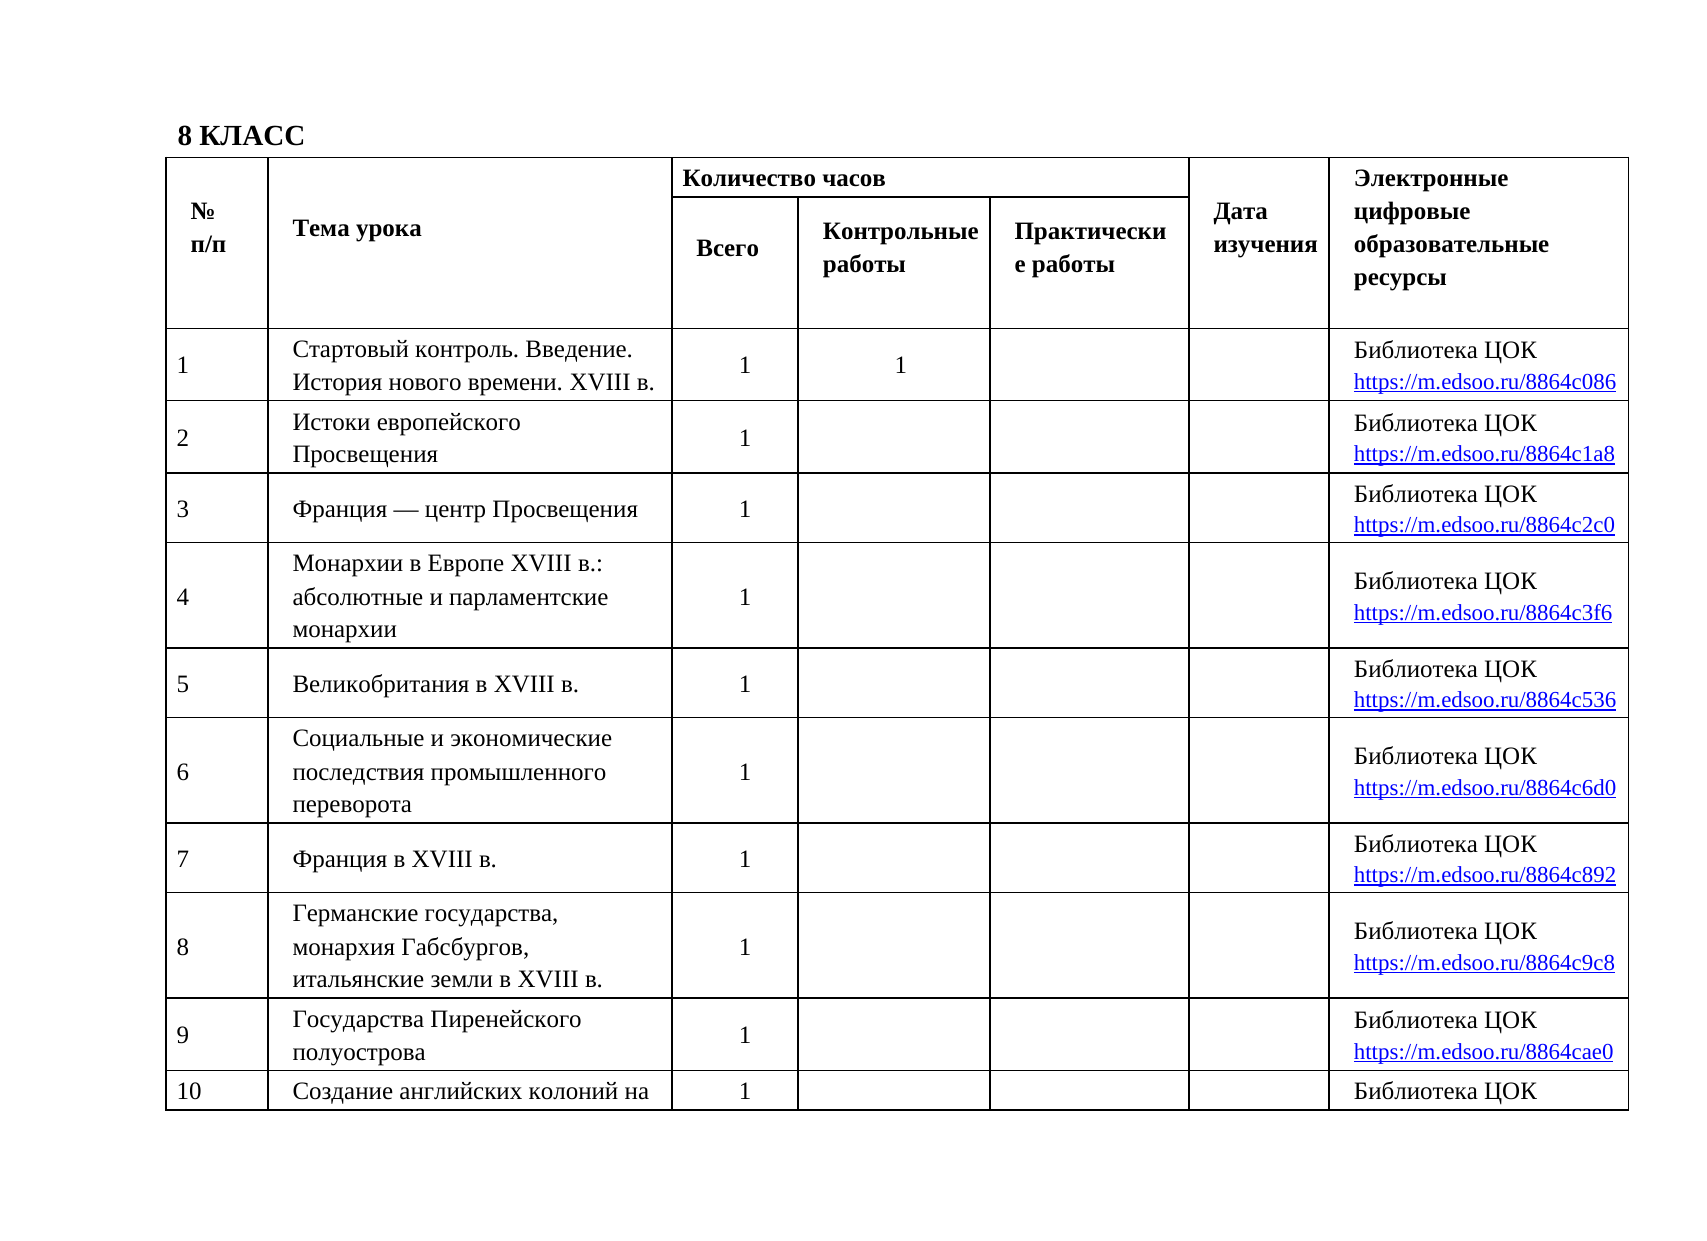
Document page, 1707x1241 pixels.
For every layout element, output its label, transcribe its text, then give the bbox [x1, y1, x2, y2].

table_cell 1 [673, 893, 797, 997]
table_cell 5 [167, 649, 267, 717]
table_cell [799, 824, 989, 892]
table_cell Библиотека ЦОК https://m.edsoo.ru/8864cae0 [1330, 999, 1628, 1069]
table_cell [799, 649, 989, 717]
table_cell Монархии в Европе XVIII в.: абсолютные и парламентские монархии [269, 543, 671, 647]
table_cell Библиотека ЦОК https://m.edsoo.ru/8864c6d0 [1330, 718, 1628, 822]
table_cell [799, 999, 989, 1069]
table_cell Библиотека ЦОК https://m.edsoo.ru/8864c1a8 [1330, 401, 1628, 472]
table_cell [799, 401, 989, 472]
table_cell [1330, 1071, 1628, 1109]
table_cell 9 [167, 999, 267, 1069]
table_cell [799, 1071, 989, 1109]
table_cell Библиотека ЦОК https://m.edsoo.ru/8864c086 [1330, 329, 1628, 400]
table_cell [1190, 999, 1328, 1069]
table_cell 1 [673, 543, 797, 647]
table_cell [1190, 1071, 1328, 1109]
table_cell Библиотека ЦОК https://m.edsoo.ru/8864c3f6 [1330, 543, 1628, 647]
table_cell 10 [167, 1071, 267, 1109]
table_cell 1 [673, 824, 797, 892]
table_cell 1 [167, 329, 267, 400]
table_cell Стартовый контроль. Введение. История нового времени. XVIII в. [269, 329, 671, 400]
table_cell [991, 649, 1188, 717]
table_cell Библиотека ЦОК https://m.edsoo.ru/8864c536 [1330, 649, 1628, 717]
table_cell [1190, 474, 1328, 542]
table_cell [1190, 649, 1328, 717]
table_cell [1190, 718, 1328, 822]
table_cell 1 [673, 329, 797, 400]
table_header № п/п [167, 158, 267, 327]
table_cell Библиотека ЦОК https://m.edsoo.ru/8864c9c8 [1330, 893, 1628, 997]
table_cell [991, 474, 1188, 542]
table_cell Библиотека ЦОК https://m.edsoo.ru/8864c892 [1330, 824, 1628, 892]
table_header Количество часов [673, 158, 1188, 196]
text 8 КЛАСС [177, 118, 1618, 152]
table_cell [269, 1071, 671, 1109]
table_cell Контрольные работы [799, 198, 989, 327]
table_cell [991, 824, 1188, 892]
table_cell 1 [673, 718, 797, 822]
table_cell Практические работы [991, 198, 1188, 327]
table_cell [799, 893, 989, 997]
table_cell Государства Пиренейского полуострова [269, 999, 671, 1069]
table_cell 7 [167, 824, 267, 892]
table_cell 3 [167, 474, 267, 542]
table_cell Великобритания в XVIII в. [269, 649, 671, 717]
table_cell [991, 329, 1188, 400]
table_cell 1 [673, 999, 797, 1069]
table_cell 1 [673, 649, 797, 717]
table_cell [1190, 543, 1328, 647]
table_cell [991, 401, 1188, 472]
table_cell 2 [167, 401, 267, 472]
table_header Электронные цифровые образовательные ресурсы [1330, 158, 1628, 327]
table_cell [991, 1071, 1188, 1109]
table_cell [991, 718, 1188, 822]
table_cell 1 [673, 1071, 797, 1109]
table_cell Библиотека ЦОК https://m.edsoo.ru/8864c2c0 [1330, 474, 1628, 542]
table_cell [799, 474, 989, 542]
table_cell 6 [167, 718, 267, 822]
table_cell Германские государства, монархия Габсбургов, итальянские земли в XVIII в. [269, 893, 671, 997]
table_cell Истоки европейского Просвещения [269, 401, 671, 472]
table_cell Франция — центр Просвещения [269, 474, 671, 542]
table_cell [991, 543, 1188, 647]
table_cell [799, 718, 989, 822]
table_cell 1 [673, 401, 797, 472]
table_cell Социальные и экономические последствия промышленного переворота [269, 718, 671, 822]
table_cell 8 [167, 893, 267, 997]
table_cell 1 [799, 329, 989, 400]
table_cell 1 [673, 474, 797, 542]
table_cell [1190, 824, 1328, 892]
table_cell [991, 999, 1188, 1069]
table_header Дата изучения [1190, 158, 1328, 327]
table_cell Франция в XVIII в. [269, 824, 671, 892]
table_cell [1190, 329, 1328, 400]
table_cell [991, 893, 1188, 997]
table_cell [1190, 401, 1328, 472]
table_cell Всего [673, 198, 797, 327]
table_cell [1190, 893, 1328, 997]
table_cell 4 [167, 543, 267, 647]
table_header Тема урока [269, 158, 671, 327]
table_cell [799, 543, 989, 647]
